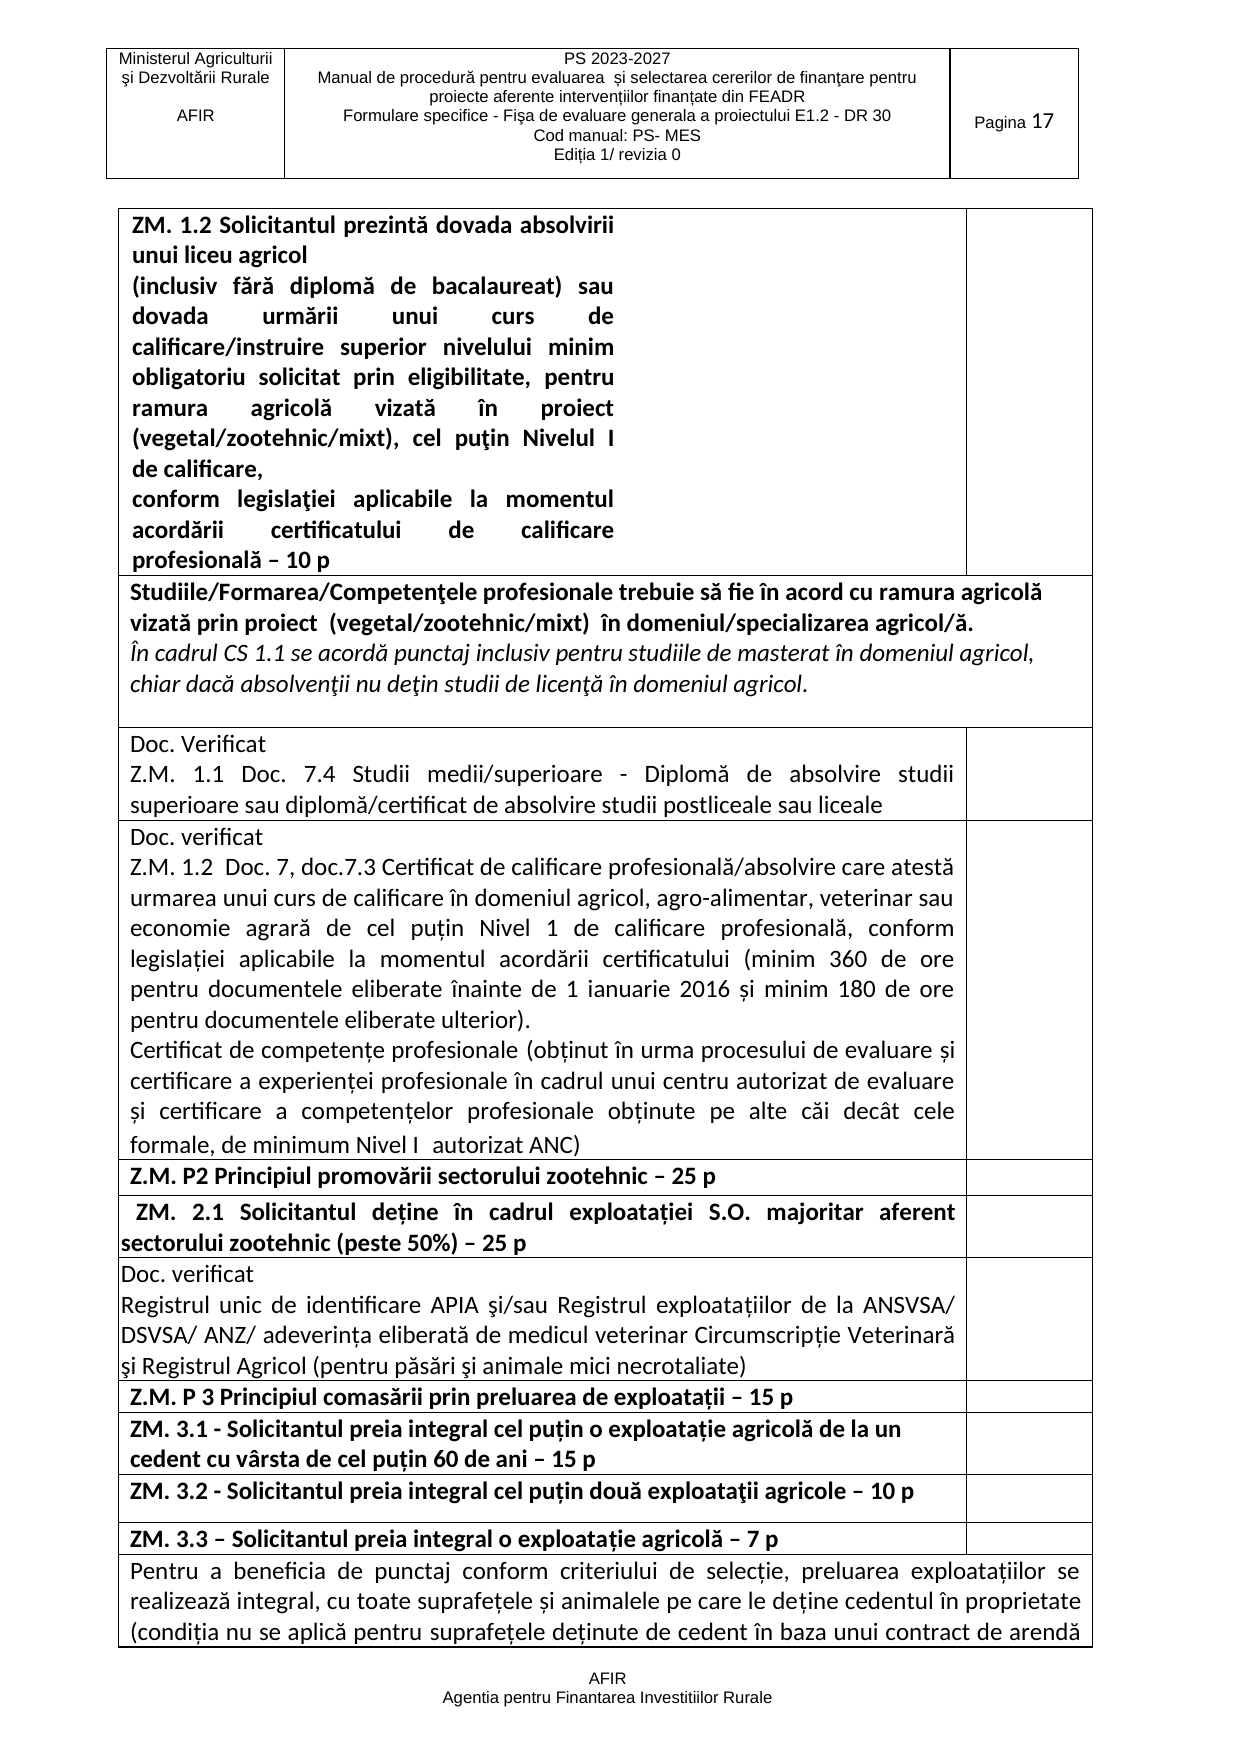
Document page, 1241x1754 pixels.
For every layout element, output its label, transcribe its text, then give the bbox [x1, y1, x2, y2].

table_cell [967, 1523, 1092, 1554]
table_cell [967, 209, 1092, 575]
table_cell [967, 1475, 1092, 1522]
table_cell Doc. Verificat Z.M. 1.1 Doc. 7.4 Studii medii/superioare - Diplomă de absolvire studii superioare sau diplomă/certificat de absolvire studii postliceale sau liceale [119, 728, 966, 819]
table_cell ZM. 3.1 - Solicitantul preia integral cel puțin o exploatație agricolă de la un cedent cu vârsta de cel puţin 60 de ani – 15 p [119, 1413, 966, 1474]
table_cell [967, 1413, 1092, 1474]
table_cell ZM. 3.2 - Solicitantul preia integral cel puțin două exploataţii agricole – 10 p [119, 1475, 966, 1522]
table_cell [119, 209, 966, 575]
table_cell [967, 1258, 1092, 1380]
table_cell Z.M. P 3 Principiul comasării prin preluarea de exploatații – 15 p [119, 1381, 966, 1412]
table_cell ZM. 3.3 – Solicitantul preia integral o exploataţie agricolă – 7 p [119, 1523, 966, 1554]
table_cell [967, 1381, 1092, 1412]
table_cell [967, 821, 1092, 1159]
table_cell ZM. 2.1 Solicitantul deține în cadrul exploatației S.O. majoritar aferent sectorului zootehnic (peste 50%) – 25 p [119, 1196, 966, 1257]
table_cell Doc. verificat Z.M. 1.2 Doc. 7, doc.7.3 Certificat de calificare profesională/absolvire care atestă urmarea unui curs de calificare în domeniul agricol, agro-alimentar, veterinar sau economie agrară de cel puţin Nivel 1 de calificare profesională, conform legislaţiei aplicabile la momentul acordării certificatului (minim 360 de ore pentru documentele eliberate înainte de 1 ianuarie 2016 şi minim 180 de ore pentru documentele eliberate ulterior). Certificat de competenţe profesionale (obținut în urma procesului de evaluare și certificare a experienței profesionale în cadrul unui centru autorizat de evaluare și certificare a competențelor profesionale obținute pe alte căi decât cele formale, de minimum Nivel I autorizat ANC) [119, 821, 966, 1159]
table_cell Doc. verificat Registrul unic de identificare APIA şi/sau Registrul exploatațiilor de la ANSVSA/ DSVSA/ ANZ/ adeverința eliberată de medicul veterinar Circumscripție Veterinară şi Registrul Agricol (pentru păsări şi animale mici necrotaliate) [119, 1258, 966, 1380]
table_cell [967, 728, 1092, 819]
table_cell [967, 1160, 1092, 1195]
table_cell Z.M. P2 Principiul promovării sectorului zootehnic – 25 p [119, 1160, 966, 1195]
table_cell Studiile/Formarea/Competenţele profesionale trebuie să fie în acord cu ramura agricolă vizată prin proiect (vegetal/zootehnic/mixt) în domeniul/specializarea agricol/ă. În cadrul CS 1.1 se acordă punctaj inclusiv pentru studiile de masterat în domeniul agricol, chiar dacă absolvenţii nu deţin studii de licenţă în domeniul agricol. [119, 576, 1092, 727]
table_cell [967, 1196, 1092, 1257]
